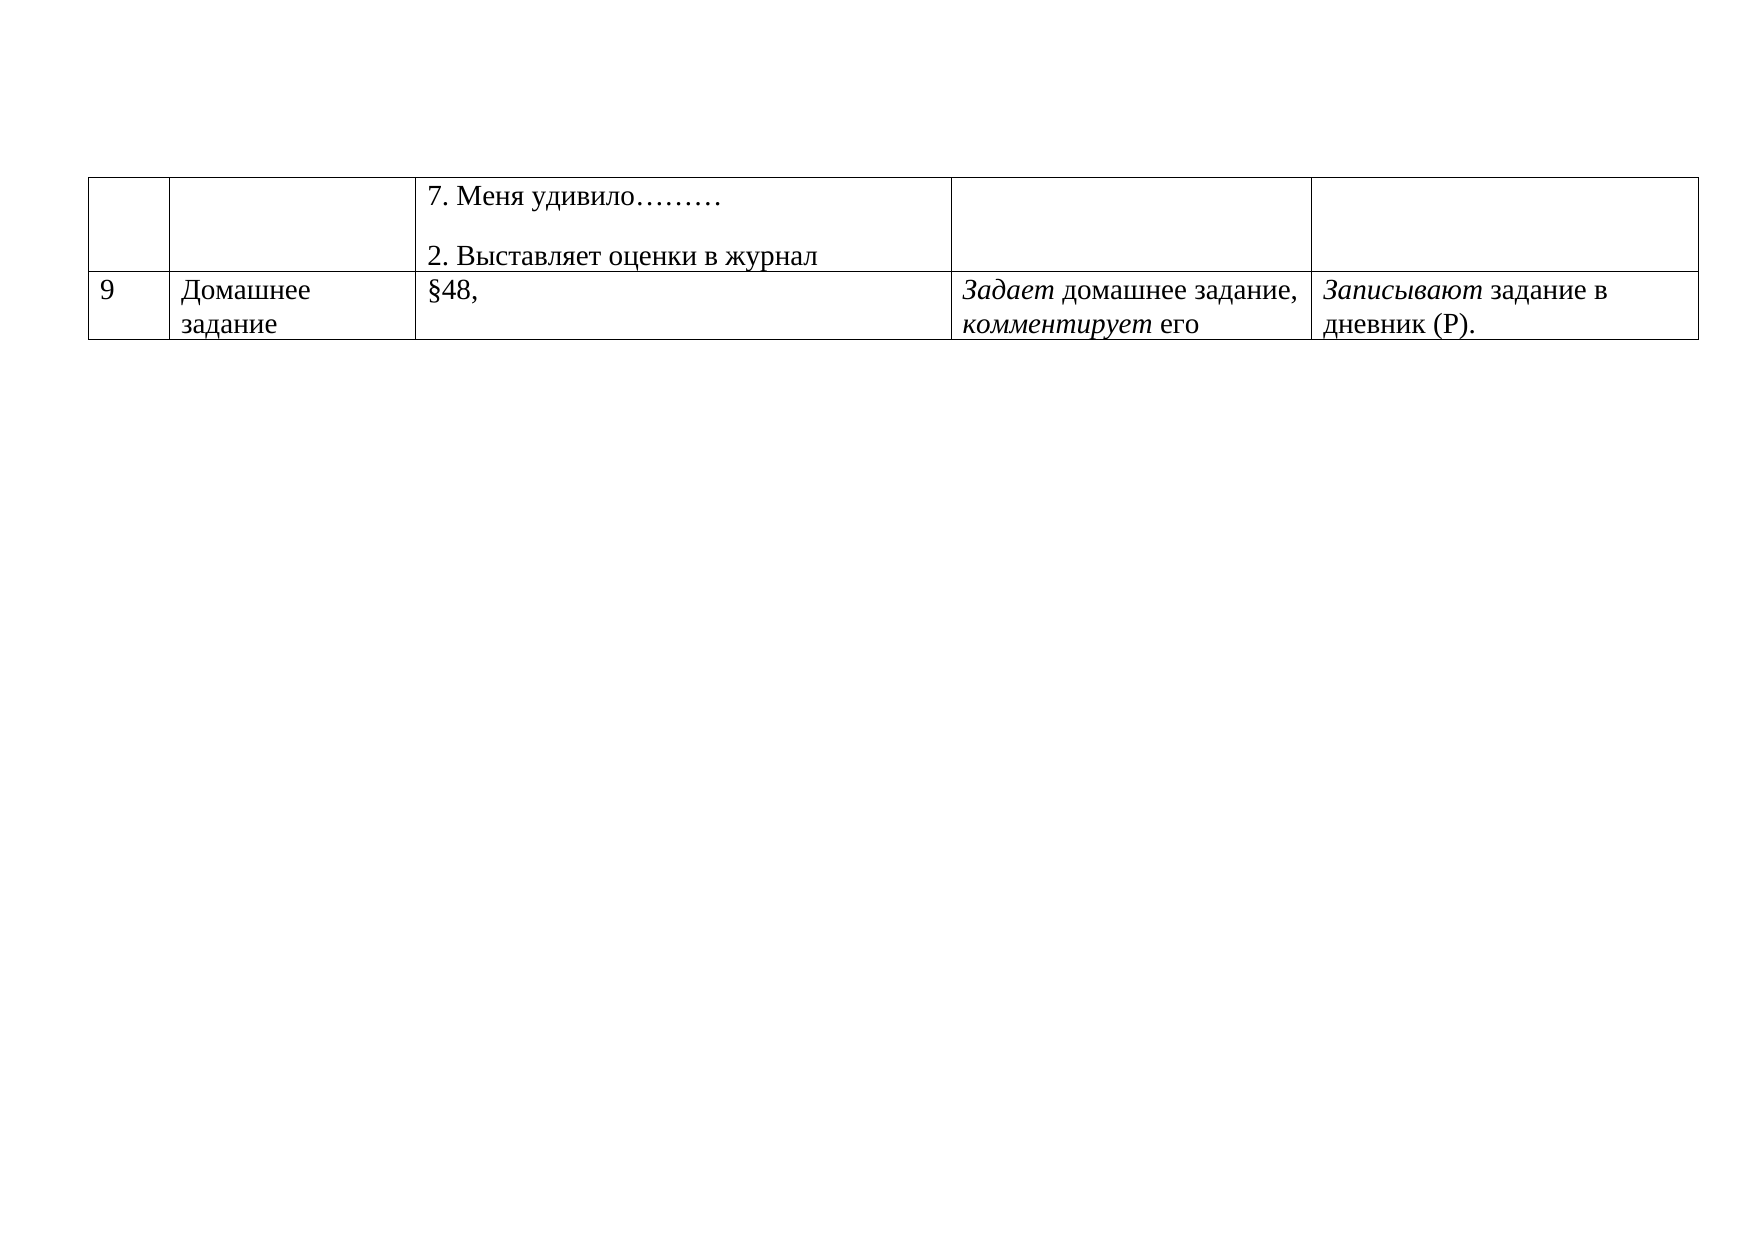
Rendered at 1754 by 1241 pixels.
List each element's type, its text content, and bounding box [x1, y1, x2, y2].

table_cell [170, 178, 415, 271]
table_cell Записывают задание в дневник (Р). [1312, 272, 1698, 339]
table_cell 9 [89, 272, 169, 339]
table_cell §48, [416, 272, 951, 339]
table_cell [952, 178, 1311, 271]
table_cell Задает домашнее задание, комментирует его [952, 272, 1311, 339]
table_cell Домашнее задание [170, 272, 415, 339]
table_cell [416, 178, 951, 271]
table_cell 8 [89, 178, 169, 271]
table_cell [1312, 178, 1698, 271]
